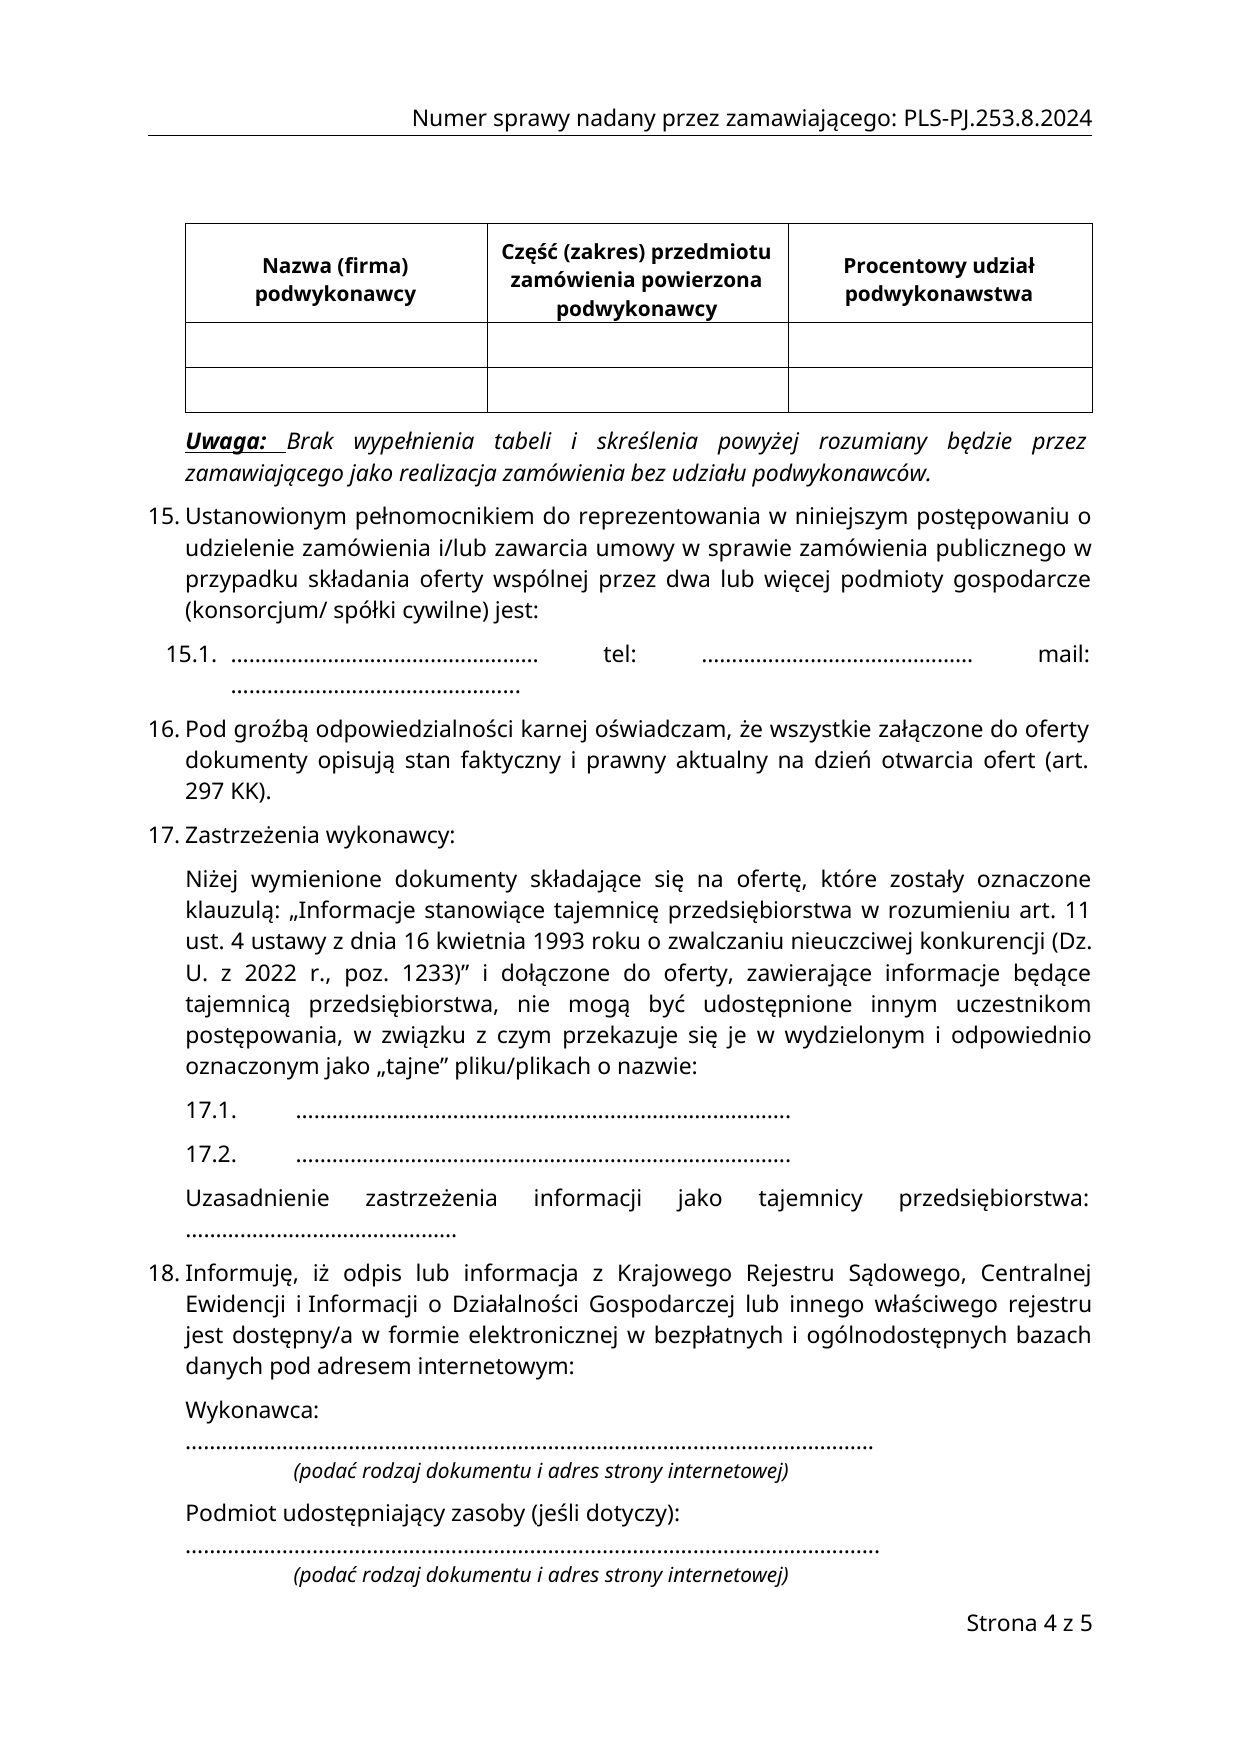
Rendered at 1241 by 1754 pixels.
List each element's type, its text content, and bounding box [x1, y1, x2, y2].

text …………………………………………………………………………………………………… [185, 1425, 1092, 1456]
text Uwaga: Brak wypełnienia tabeli i skreślenia powyżej rozumiany będzie przez zamawiającego jako realizacja zamówienia bez udziału podwykonawców. [185, 425, 1090, 488]
list ………………………………………………………………………. [185, 1094, 1090, 1125]
table_header Procentowy udział podwykonawstwa [789, 224, 1092, 322]
table_header Część (zakres) przedmiotu zamówienia powierzona podwykonawcy [488, 224, 788, 322]
text Wykonawca: [185, 1394, 1092, 1425]
list Zastrzeżenia wykonawcy: [148, 819, 1090, 850]
table_cell [488, 323, 788, 367]
list Pod groźbą odpowiedzialności karnej oświadczam, że wszystkie załączone do oferty dokumenty opisują stan faktyczny i prawny aktualny na dzień otwarcia ofert (art. 297 KK). [148, 713, 1090, 806]
table_header Nazwa (firma) podwykonawcy [186, 224, 487, 322]
text (podać rodzaj dokumentu i adres strony internetowej) [185, 1456, 1092, 1485]
text ……………………………………………………………………………………………………. [185, 1529, 1092, 1560]
list Informuję, iż odpis lub informacja z Krajowego Rejestru Sądowego, Centralnej Ewidencji i Informacji o Działalności Gospodarczej lub innego właściwego rejestru jest dostępny/a w formie elektronicznej w bezpłatnych i ogólnodostępnych bazach danych pod adresem internetowym: [148, 1256, 1092, 1381]
text Uzasadnienie zastrzeżenia informacji jako tajemnicy przedsiębiorstwa: ……………………………………… [185, 1181, 1090, 1244]
table_cell [789, 368, 1092, 412]
list …………………………………………… tel: ……………………………………… mail: ………………………………………... [165, 638, 1090, 700]
table_cell [186, 323, 487, 367]
text Niżej wymienione dokumenty składające się na ofertę, które zostały oznaczone klauzulą: „Informacje stanowiące tajemnicę przedsiębiorstwa w rozumieniu art. 11 ust. 4 ustawy z dnia 16 kwietnia 1993 roku o zwalczaniu nieuczciwej konkurencji (Dz. U. z 2022 r., poz. 1233)” i dołączone do oferty, zawierające informacje będące tajemnicą przedsiębiorstwa, nie mogą być udostępnione innym uczestnikom postępowania, w związku z czym przekazuje się je w wydzielonym i odpowiednio oznaczonym jako „tajne” pliku/plikach o nazwie: [185, 863, 1092, 1081]
table_cell [186, 368, 487, 412]
list Ustanowionym pełnomocnikiem do reprezentowania w niniejszym postępowaniu o udzielenie zamówienia i/lub zawarcia umowy w sprawie zamówienia publicznego w przypadku składania oferty wspólnej przez dwa lub więcej podmioty gospodarcze (konsorcjum/ spółki cywilne) jest: [148, 500, 1092, 625]
table_cell [789, 323, 1092, 367]
list ………………………………………………………………………. [185, 1138, 1090, 1169]
table_cell [488, 368, 788, 412]
text (podać rodzaj dokumentu i adres strony internetowej) [185, 1560, 1092, 1588]
text Podmiot udostępniający zasoby (jeśli dotyczy): [185, 1497, 1092, 1529]
